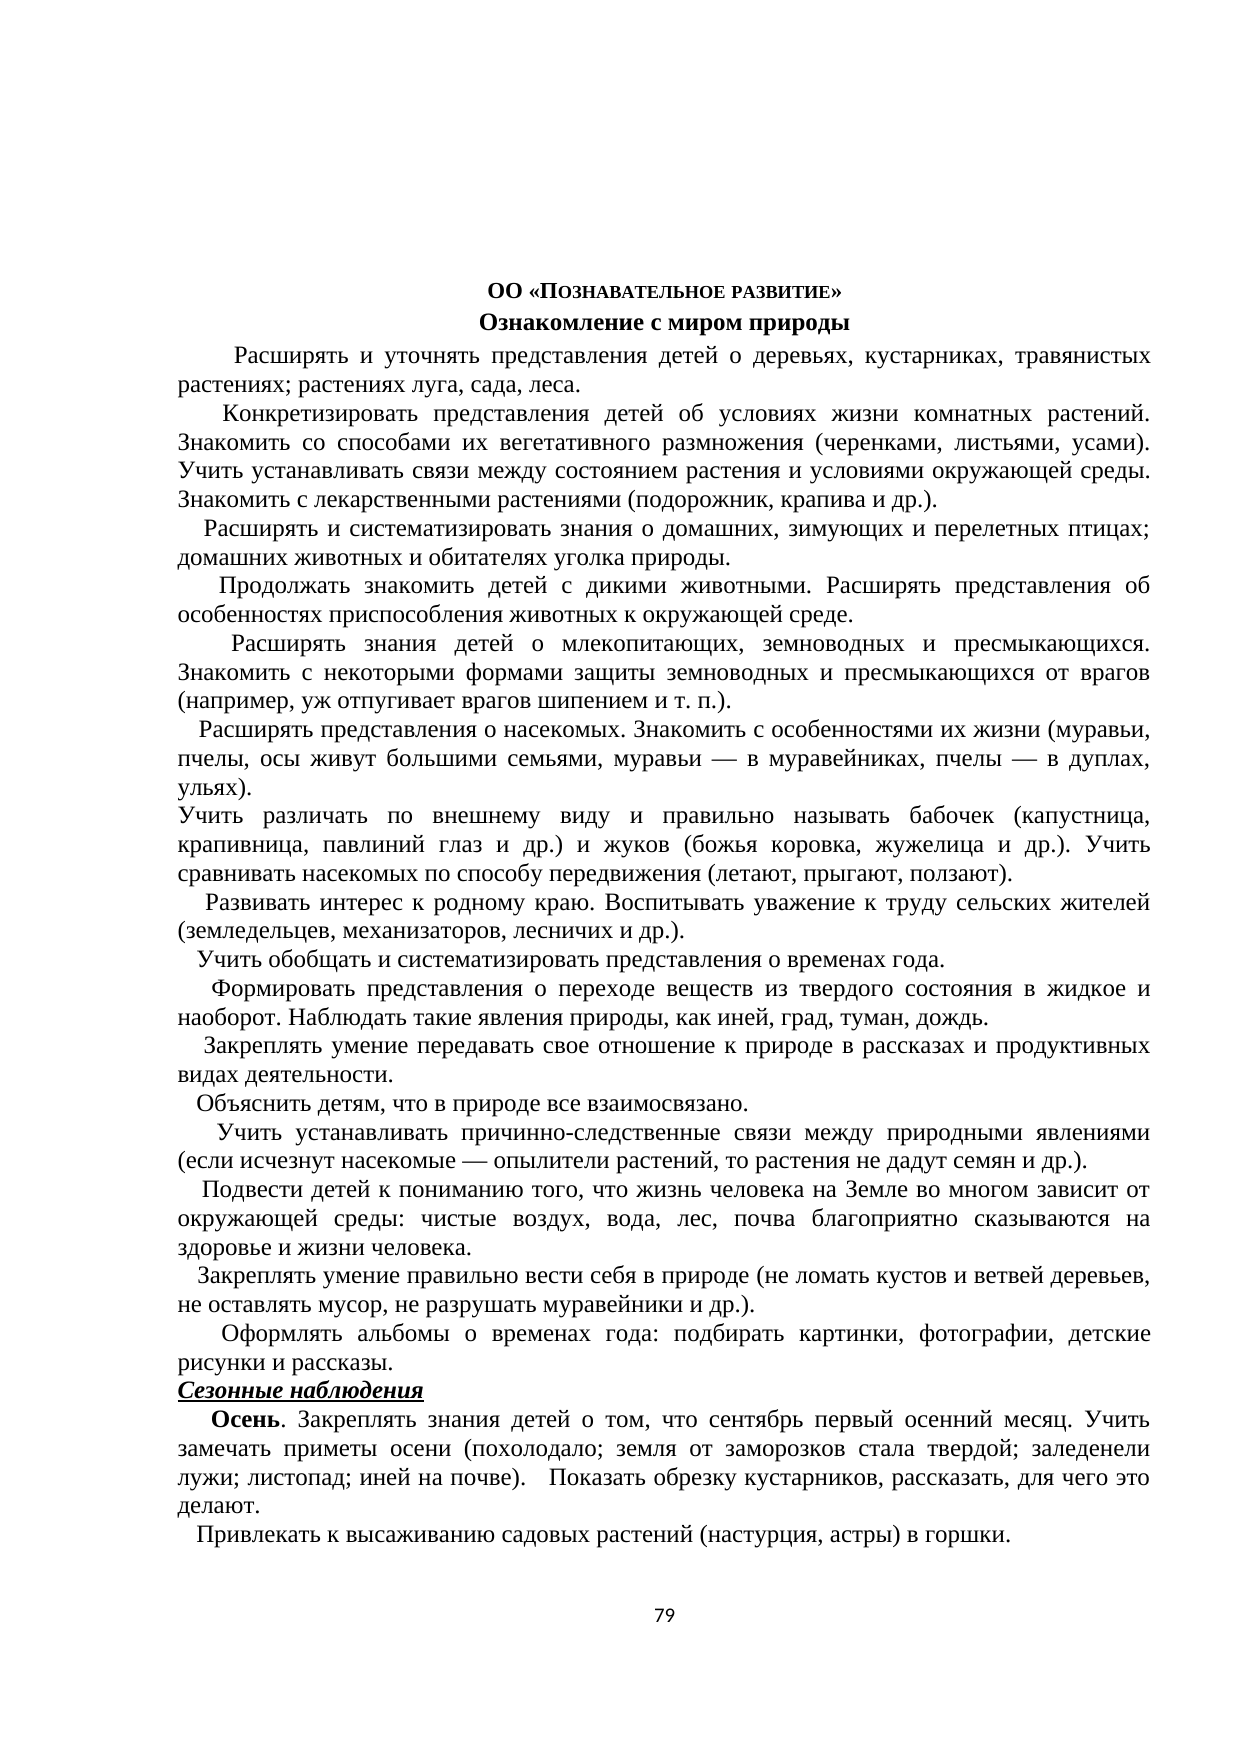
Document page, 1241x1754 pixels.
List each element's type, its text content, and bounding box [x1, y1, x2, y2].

text Объяснить детям, что в природе все взаимосвязано. [177, 1088, 1152, 1117]
text Осень. Закреплять знания детей о том, что сентябрь первый осенний месяц. Учить замечать приметы осени (похолодало; земля от заморозков стала твердой; заледенели лужи; листопад; иней на почве). Показать обрезку кустарников, рассказать, для чего это делают. [177, 1404, 1152, 1519]
text Развивать интерес к родному краю. Воспитывать уважение к труду сельских жителей (земледельцев, механизаторов, лесничих и др.). [177, 887, 1152, 944]
text Учить устанавливать причинно-следственные связи между природными явлениями (если исчезнут насекомые — опылители растений, то растения не дадут семян и др.). [177, 1117, 1152, 1174]
text Закреплять умение передавать свое отношение к природе в рассказах и продуктивных видах деятельности. [177, 1030, 1152, 1088]
text Расширять знания детей о млекопитающих, земноводных и пресмыкающихся. Знакомить с некоторыми формами защиты земноводных и пресмыкающихся от врагов (например, уж отпугивает врагов шипением и т. п.). [177, 628, 1152, 714]
text Расширять представления о насекомых. Знакомить с особенностями их жизни (муравьи, пчелы, осы живут большими семьями, муравьи — в муравейниках, пчелы — в дуплах, ульях). [177, 714, 1152, 800]
text Конкретизировать представления детей об условиях жизни комнатных растений. Знакомить со способами их вегетативного размножения (черенками, листьями, усами). Учить устанавливать связи между состоянием растения и условиями окружающей среды. Знакомить с лекарственными растениями (подорожник, крапива и др.). [177, 398, 1152, 513]
text Сезонные наблюдения [177, 1375, 1152, 1404]
text ОО «Познавательное развитие» [177, 277, 1152, 303]
text Оформлять альбомы о временах года: подбирать картинки, фотографии, детские рисунки и рассказы. [177, 1318, 1152, 1375]
text Закреплять умение правильно вести себя в природе (не ломать кустов и ветвей деревьев, не оставлять мусор, не разрушать муравейники и др.). [177, 1260, 1152, 1318]
text Формировать представления о переходе веществ из твердого состояния в жидкое и наоборот. Наблюдать такие явления природы, как иней, град, туман, дождь. [177, 973, 1152, 1030]
text Продолжать знакомить детей с дикими животными. Расширять представления об особенностях приспособления животных к окружающей среде. [177, 570, 1152, 628]
text Расширять и уточнять представления детей о деревьях, кустарниках, травянистых растениях; растениях луга, сада, леса. [177, 340, 1152, 398]
text Подвести детей к пониманию того, что жизнь человека на Земле во многом зависит от окружающей среды: чистые воздух, вода, лес, почва благоприятно сказываются на здоровье и жизни человека. [177, 1174, 1152, 1260]
text Учить различать по внешнему виду и правильно называть бабочек (капустница, крапивница, павлиний глаз и др.) и жуков (божья коровка, жужелица и др.). Учить сравнивать насекомых по способу передвижения (летают, прыгают, ползают). [177, 800, 1152, 887]
text Привлекать к высаживанию садовых растений (настурция, астры) в горшки. [177, 1519, 1152, 1548]
text Ознакомление с миром природы [177, 307, 1152, 336]
text Учить обобщать и систематизировать представления о временах года. [177, 944, 1152, 973]
text Расширять и систематизировать знания о домашних, зимующих и перелетных птицах; домашних животных и обитателях уголка природы. [177, 513, 1152, 570]
